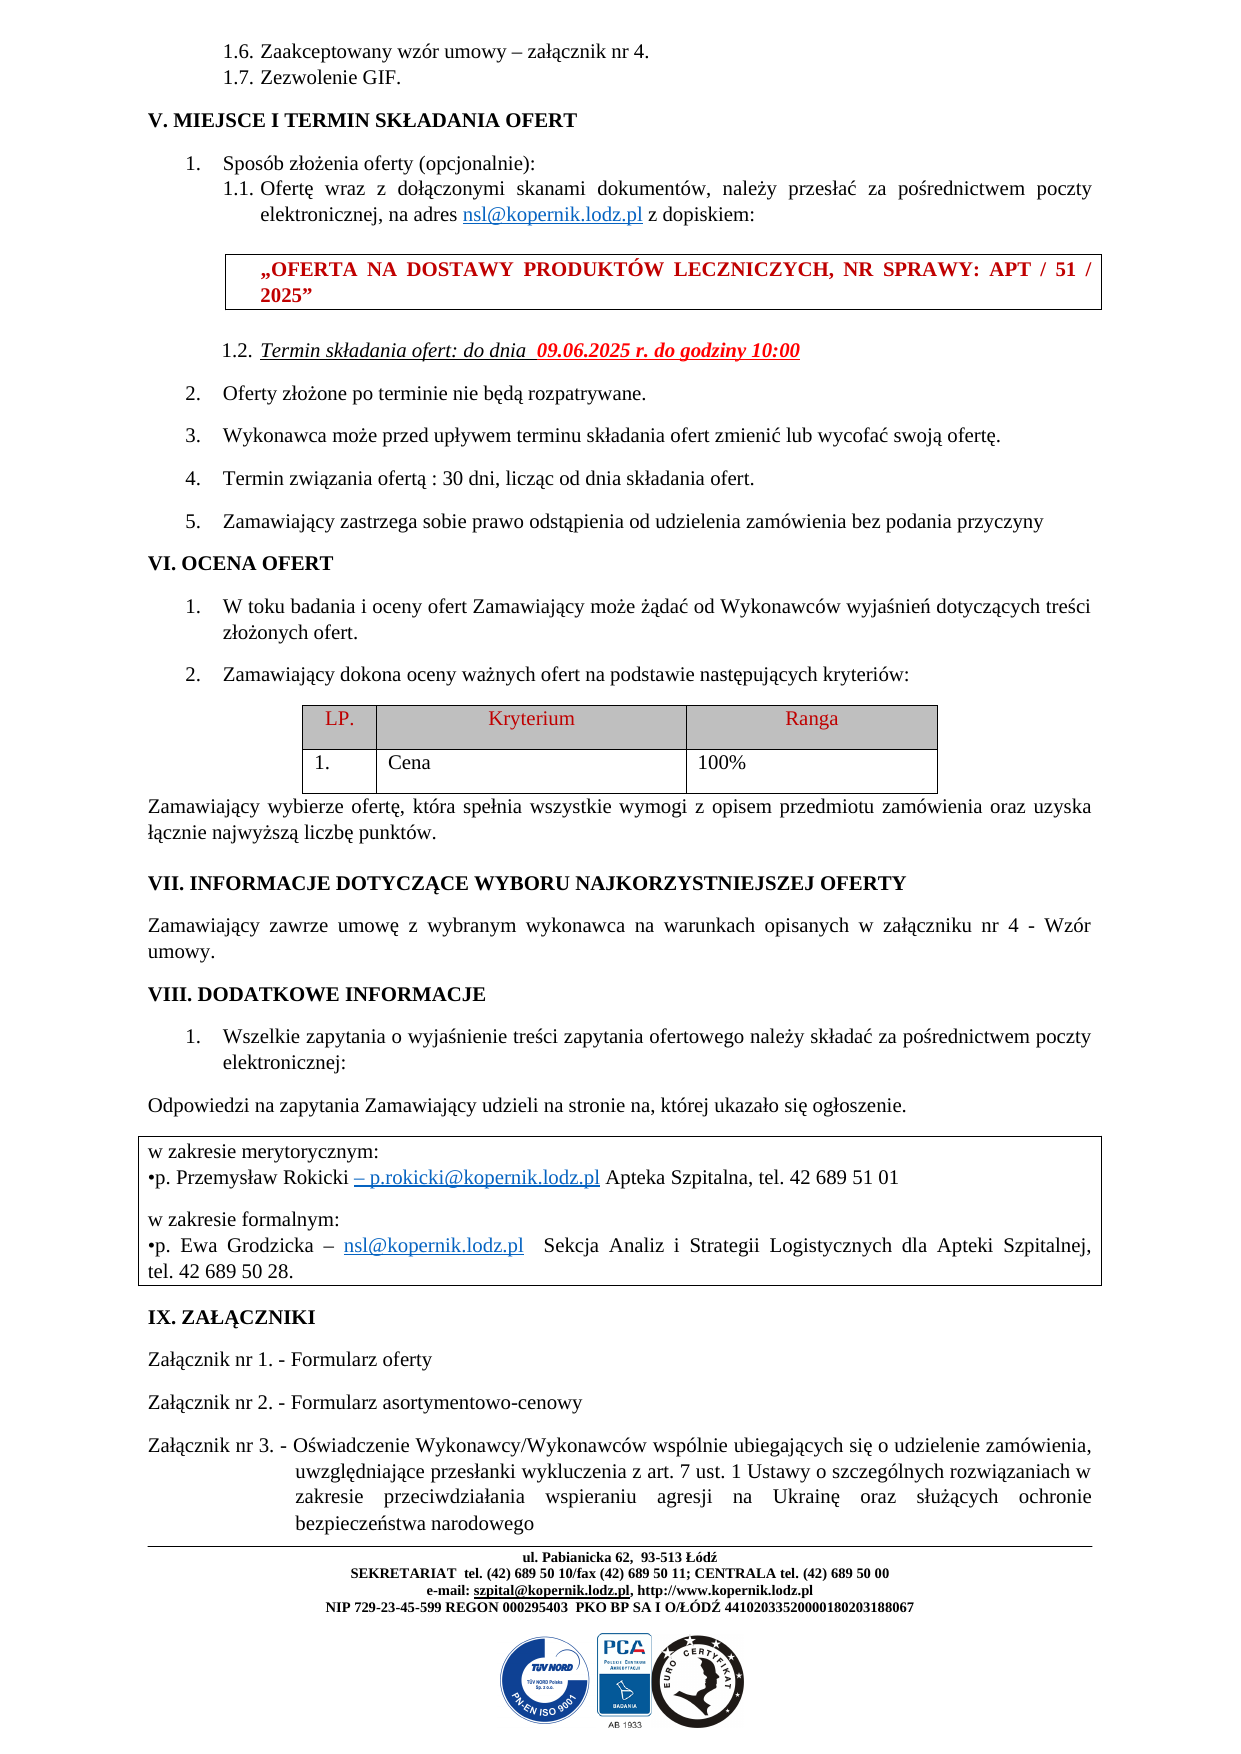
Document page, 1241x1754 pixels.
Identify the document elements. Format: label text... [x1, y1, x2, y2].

list Termin składania ofert: do dnia 09.06.2025 r. do godziny 10:00 [221, 338, 1093, 362]
text VII. INFORMACJE DOTYCZĄCE WYBORU NAJKORZYSTNIEJSZEJ OFERTY [148, 871, 1093, 895]
list Wykonawca może przed upływem terminu składania ofert zmienić lub wycofać swoją ofertę. [185, 423, 1093, 447]
text •p. Przemysław Rokicki – p.rokicki@kopernik.lodz.pl Apteka Szpitalna, tel. 42 689 51 01 [139, 1161, 1101, 1189]
list Zamawiający dokona oceny ważnych ofert na podstawie następujących kryteriów: [185, 662, 1093, 686]
text Zamawiający zawrze umowę z wybranym wykonawca na warunkach opisanych w załączniku nr 4 - Wzór umowy. [148, 913, 1093, 963]
text w zakresie formalnym: [139, 1204, 1101, 1230]
table_cell Cena [377, 750, 686, 793]
text Załącznik nr 3. - Oświadczenie Wykonawcy/Wykonawców wspólnie ubiegających się o udzielenie zamówienia, uwzględniające przesłanki wykluczenia z art. 7 ust. 1 Ustawy o szczególnych rozwiązaniach w zakresie przeciwdziałania wspieraniu agresji na Ukrainę oraz służących ochronie bezpieczeństwa narodowego [148, 1433, 1093, 1534]
text V. MIEJSCE I TERMIN SKŁADANIA OFERT [148, 108, 1093, 132]
text Załącznik nr 2. - Formularz asortymentowo-cenowy [148, 1390, 1093, 1414]
text Zamawiający wybierze ofertę, która spełnia wszystkie wymogi z opisem przedmiotu zamówienia oraz uzyska łącznie najwyższą liczbę punktów. [148, 794, 1093, 844]
list Zezwolenie GIF. [223, 65, 1093, 89]
text Załącznik nr 1. - Formularz oferty [148, 1347, 1093, 1371]
text IX. ZAŁĄCZNIKI [148, 1305, 1093, 1329]
list Zamawiający zastrzega sobie prawo odstąpienia od udzielenia zamówienia bez podania przyczyny [185, 509, 1093, 533]
table_cell 100% [687, 750, 937, 793]
list Wszelkie zapytania o wyjaśnienie treści zapytania ofertowego należy składać za pośrednictwem poczty elektronicznej: [185, 1024, 1093, 1074]
text w zakresie merytorycznym: [139, 1137, 1101, 1161]
text Odpowiedzi na zapytania Zamawiający udzieli na stronie na, której ukazało się ogłoszenie. [148, 1093, 1093, 1117]
text •p. Ewa Grodzicka – nsl@kopernik.lodz.pl Sekcja Analiz i Strategii Logistycznych dla Apteki Szpitalnej, tel. 42 689 50 28. [139, 1230, 1101, 1285]
table_header Kryterium [377, 706, 686, 749]
list Ofertę wraz z dołączonymi skanami dokumentów, należy przesłać za pośrednictwem poczty elektronicznej, na adres nsl@kopernik.lodz.pl z dopiskiem: [223, 176, 1093, 226]
table_header LP. [303, 706, 376, 749]
table_header Ranga [687, 706, 937, 749]
list „OFERTA NA DOSTAWY PRODUKTÓW LECZNICZYCH, NR SPRAWY: APT / 51 / 2025” [226, 255, 1101, 309]
text VI. OCENA OFERT [148, 551, 1093, 575]
table_cell 1. [303, 750, 376, 793]
list Sposób złożenia oferty (opcjonalnie): [185, 150, 1093, 174]
list Oferty złożone po terminie nie będą rozpatrywane. [185, 381, 1093, 405]
list W toku badania i oceny ofert Zamawiający może żądać od Wykonawców wyjaśnień dotyczących treści złożonych ofert. [185, 594, 1093, 644]
list Zaakceptowany wzór umowy – załącznik nr 4. [223, 39, 1093, 63]
list Termin związania ofertą : 30 dni, licząc od dnia składania ofert. [185, 466, 1093, 490]
text VIII. DODATKOWE INFORMACJE [148, 982, 1093, 1006]
